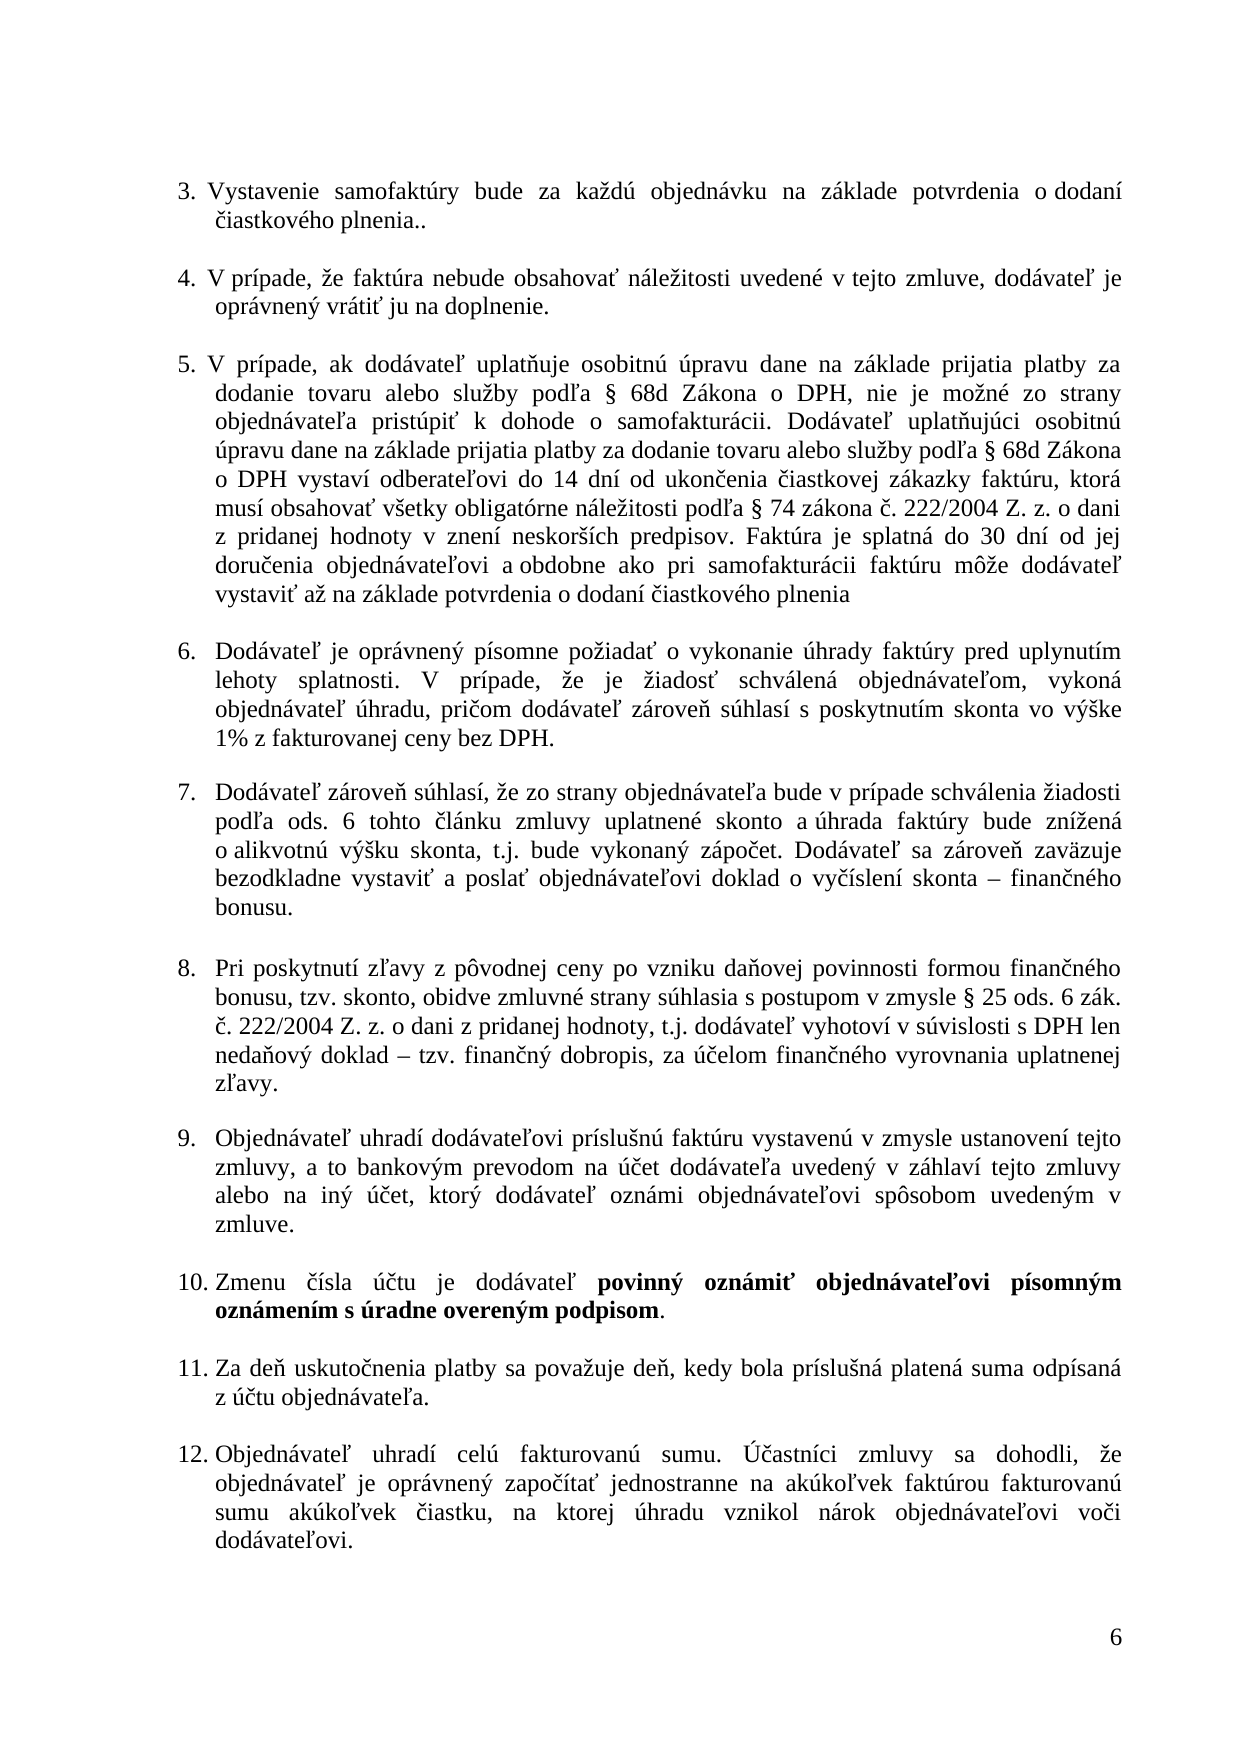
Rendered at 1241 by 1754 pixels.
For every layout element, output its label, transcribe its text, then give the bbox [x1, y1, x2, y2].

list Objednávateľ uhradí celú fakturovanú sumu. Účastníci zmluvy sa dohodli, že objednávateľ je oprávnený započítať jednostranne na akúkoľvek faktúrou fakturovanú sumu akúkoľvek čiastku, na ktorej úhradu vznikol nárok objednávateľovi voči dodávateľovi. [177, 1439, 1122, 1554]
list V prípade, že faktúra nebude obsahovať náležitosti uvedené v tejto zmluve, dodávateľ je oprávnený vrátiť ju na doplnenie. [177, 263, 1122, 320]
list Vystavenie samofaktúry bude za každú objednávku na základe potvrdenia o dodaní čiastkového plnenia.. [177, 176, 1122, 234]
list Pri poskytnutí zľavy z pôvodnej ceny po vzniku daňovej povinnosti formou finančného bonusu, tzv. skonto, obidve zmluvné strany súhlasia s postupom v zmysle § 25 ods. 6 zák. č. 222/2004 Z. z. o dani z pridanej hodnoty, t.j. dodávateľ vyhotoví v súvislosti s DPH len nedaňový doklad – tzv. finančný dobropis, za účelom finančného vyrovnania uplatnenej zľavy. [177, 953, 1122, 1097]
list Dodávateľ zároveň súhlasí, že zo strany objednávateľa bude v prípade schválenia žiadosti podľa ods. 6 tohto článku zmluvy uplatnené skonto a úhrada faktúry bude znížená o alikvotnú výšku skonta, t.j. bude vykonaný zápočet. Dodávateľ sa zároveň zaväzuje bezodkladne vystaviť a poslať objednávateľovi doklad o vyčíslení skonta – finančného bonusu. [177, 777, 1122, 921]
list V prípade, ak dodávateľ uplatňuje osobitnú úpravu dane na základe prijatia platby za dodanie tovaru alebo služby podľa § 68d Zákona o DPH, nie je možné zo strany objednávateľa pristúpiť k dohode o samofakturácii. Dodávateľ uplatňujúci osobitnú úpravu dane na základe prijatia platby za dodanie tovaru alebo služby podľa § 68d Zákona o DPH vystaví odberateľovi do 14 dní od ukončenia čiastkovej zákazky faktúru, ktorá musí obsahovať všetky obligatórne náležitosti podľa § 74 zákona č. 222/2004 Z. z. o dani z pridanej hodnoty v znení neskorších predpisov. Faktúra je splatná do 30 dní od jej doručenia objednávateľovi a obdobne ako pri samofakturácii faktúru môže dodávateľ vystaviť až na základe potvrdenia o dodaní čiastkového plnenia [177, 349, 1122, 608]
list Dodávateľ je oprávnený písomne požiadať o vykonanie úhrady faktúry pred uplynutím lehoty splatnosti. V prípade, že je žiadosť schválená objednávateľom, vykoná objednávateľ úhradu, pričom dodávateľ zároveň súhlasí s poskytnutím skonta vo výške 1% z fakturovanej ceny bez DPH. [177, 636, 1122, 751]
list Objednávateľ uhradí dodávateľovi príslušnú faktúru vystavenú v zmysle ustanovení tejto zmluvy, a to bankovým prevodom na účet dodávateľa uvedený v záhlaví tejto zmluvy alebo na iný účet, ktorý dodávateľ oznámi objednávateľovi spôsobom uvedeným v zmluve. [177, 1123, 1122, 1238]
list Za deň uskutočnenia platby sa považuje deň, kedy bola príslušná platená suma odpísaná z účtu objednávateľa. [177, 1353, 1122, 1411]
list Zmenu čísla účtu je dodávateľ povinný oznámiť objednávateľovi písomným oznámením s úradne overeným podpisom. [177, 1267, 1122, 1324]
